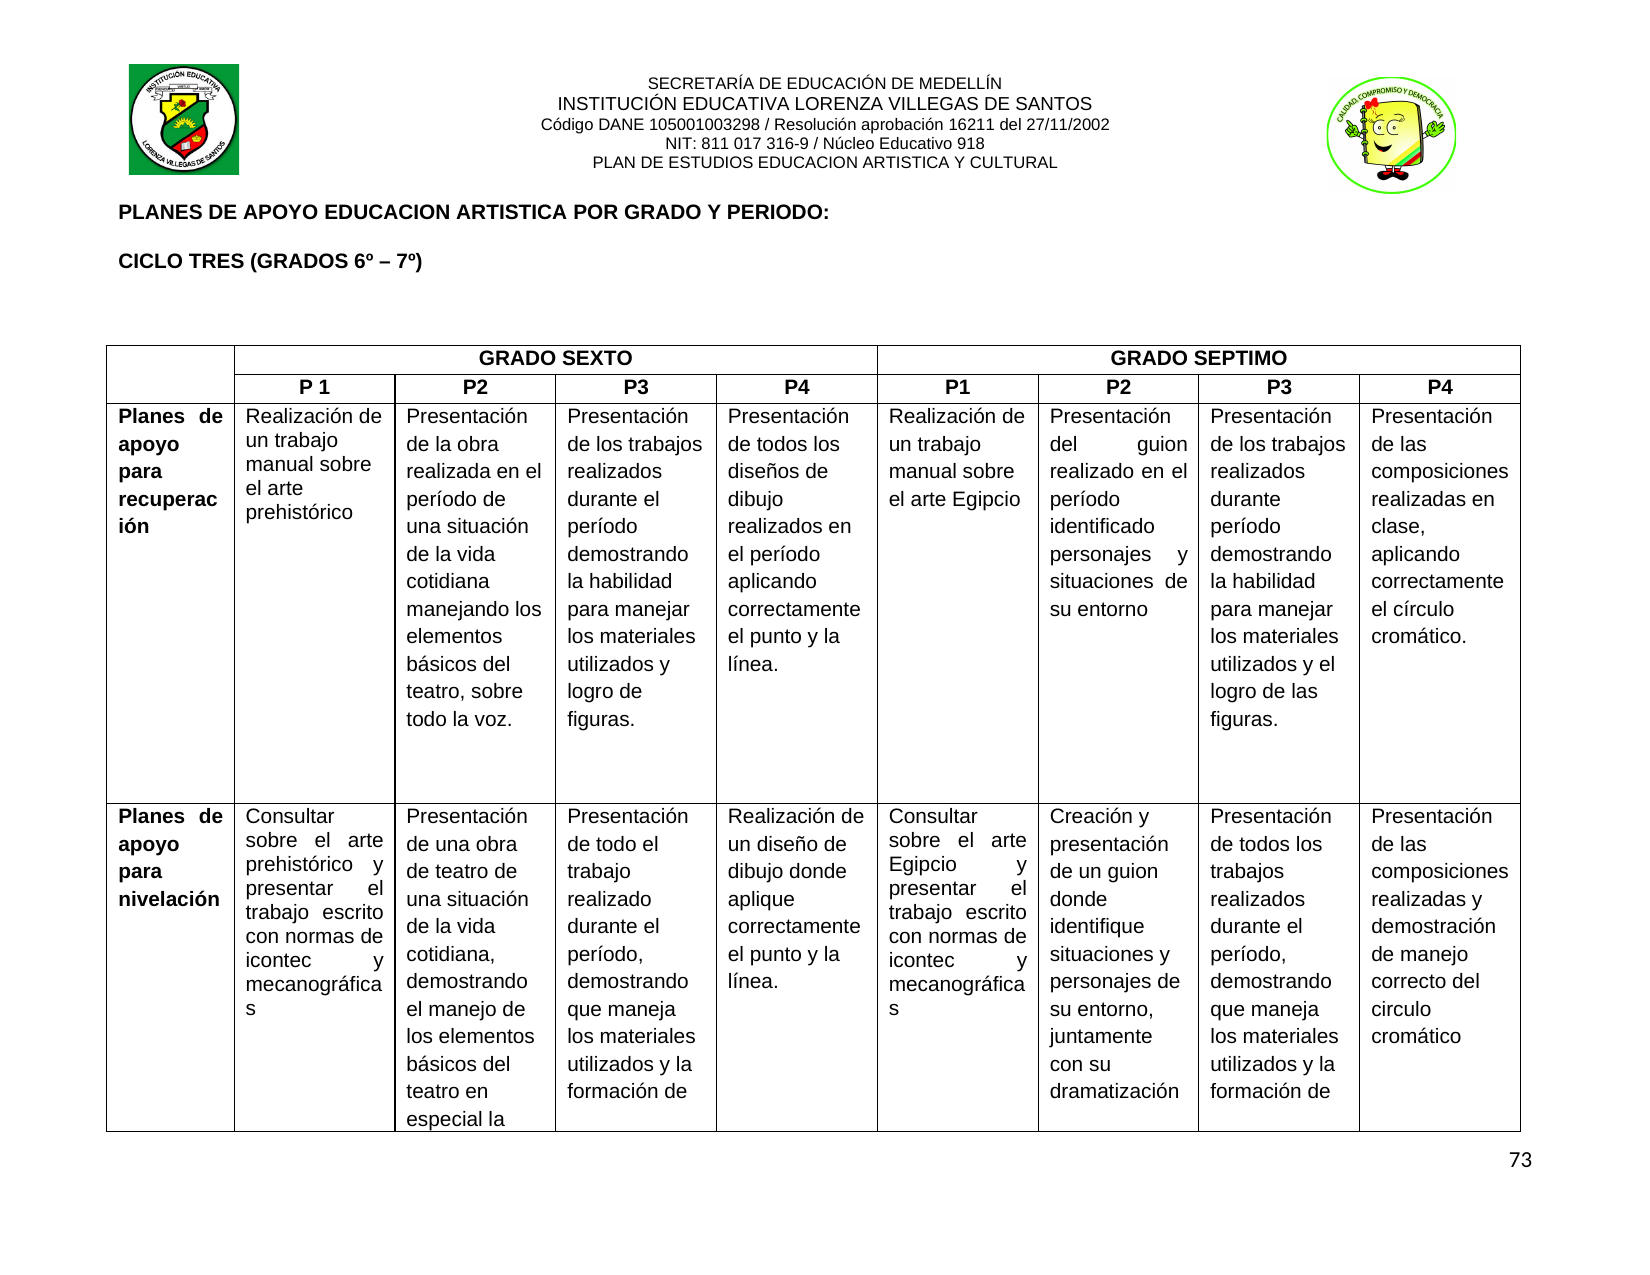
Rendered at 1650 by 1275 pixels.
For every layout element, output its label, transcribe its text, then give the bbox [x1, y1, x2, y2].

table_cell P4 [717, 375, 877, 403]
table_cell P4 [1360, 375, 1520, 403]
table_cell P2 [1039, 375, 1198, 403]
text PLANES DE APOYO EDUCACION ARTISTICA POR GRADO Y PERIODO: [118, 200, 1532, 224]
table_cell Presentación de todos los diseños de dibujo realizados en el período aplicando correctamente el punto y la línea. [717, 404, 877, 803]
table_cell P 1 [235, 375, 394, 403]
table_cell P2 [396, 375, 555, 403]
table_cell Presentación de las composiciones realizadas y demostración de manejo correcto del circulo cromático [1360, 804, 1520, 1131]
picture [1326, 77, 1457, 194]
table_cell Presentación de todo el trabajo realizado durante el período, demostrando que maneja los materiales utilizados y la formación de figuras [556, 804, 716, 1131]
table_cell Realización de un diseño de dibujo donde aplique correctamente el punto y la línea. [717, 804, 877, 1131]
table_cell P3 [556, 375, 716, 403]
table_cell Planes de apoyo para nivelación [107, 804, 234, 1131]
table_cell Presentación de los trabajos realizados durante período demostrando la habilidad para manejar los materiales utilizados y el logro de las figuras. [1199, 404, 1359, 803]
text CICLO TRES (GRADOS 6º – 7º) [118, 248, 1532, 272]
picture [128, 64, 240, 175]
table_cell Presentación de la obra realizada en el período de una situación de la vida cotidiana manejando los elementos básicos del teatro, sobre todo la voz. [396, 404, 555, 803]
table_cell Consultar sobre el arte Egipcio y presentar el trabajo escrito con normas de icontec y mecanográficas [878, 804, 1038, 1131]
table_cell Consultar sobre el arte prehistórico y presentar el trabajo escrito con normas de icontec y mecanográficas [235, 804, 394, 1131]
table_cell P3 [1199, 375, 1359, 403]
table_header [107, 346, 234, 403]
table_cell Realización de un trabajo manual sobre el arte Egipcio [878, 404, 1038, 803]
table_cell Realización de un trabajo manual sobre el arte prehistórico [235, 404, 394, 803]
table_cell Presentación de las composiciones realizadas en clase, aplicando correctamente el círculo cromático. [1360, 404, 1520, 803]
table_cell P1 [878, 375, 1038, 403]
table_cell Presentación del guion realizado en el período identificado personajes y situaciones de su entorno [1039, 404, 1198, 803]
table_cell Planes de apoyo para recuperación [107, 404, 234, 803]
table_cell Creación y presentación de un guion donde identifique situaciones y personajes de su entorno, juntamente con su dramatización [1039, 804, 1198, 1131]
table_header GRADO SEPTIMO [878, 346, 1520, 374]
table_cell Presentación de los trabajos realizados durante el período demostrando la habilidad para manejar los materiales utilizados y logro de figuras. [556, 404, 716, 803]
table_header GRADO SEXTO [235, 346, 877, 374]
table_cell Presentación de todos los trabajos realizados durante el período, demostrando que maneja los materiales utilizados y la formación de figuras [1199, 804, 1359, 1131]
